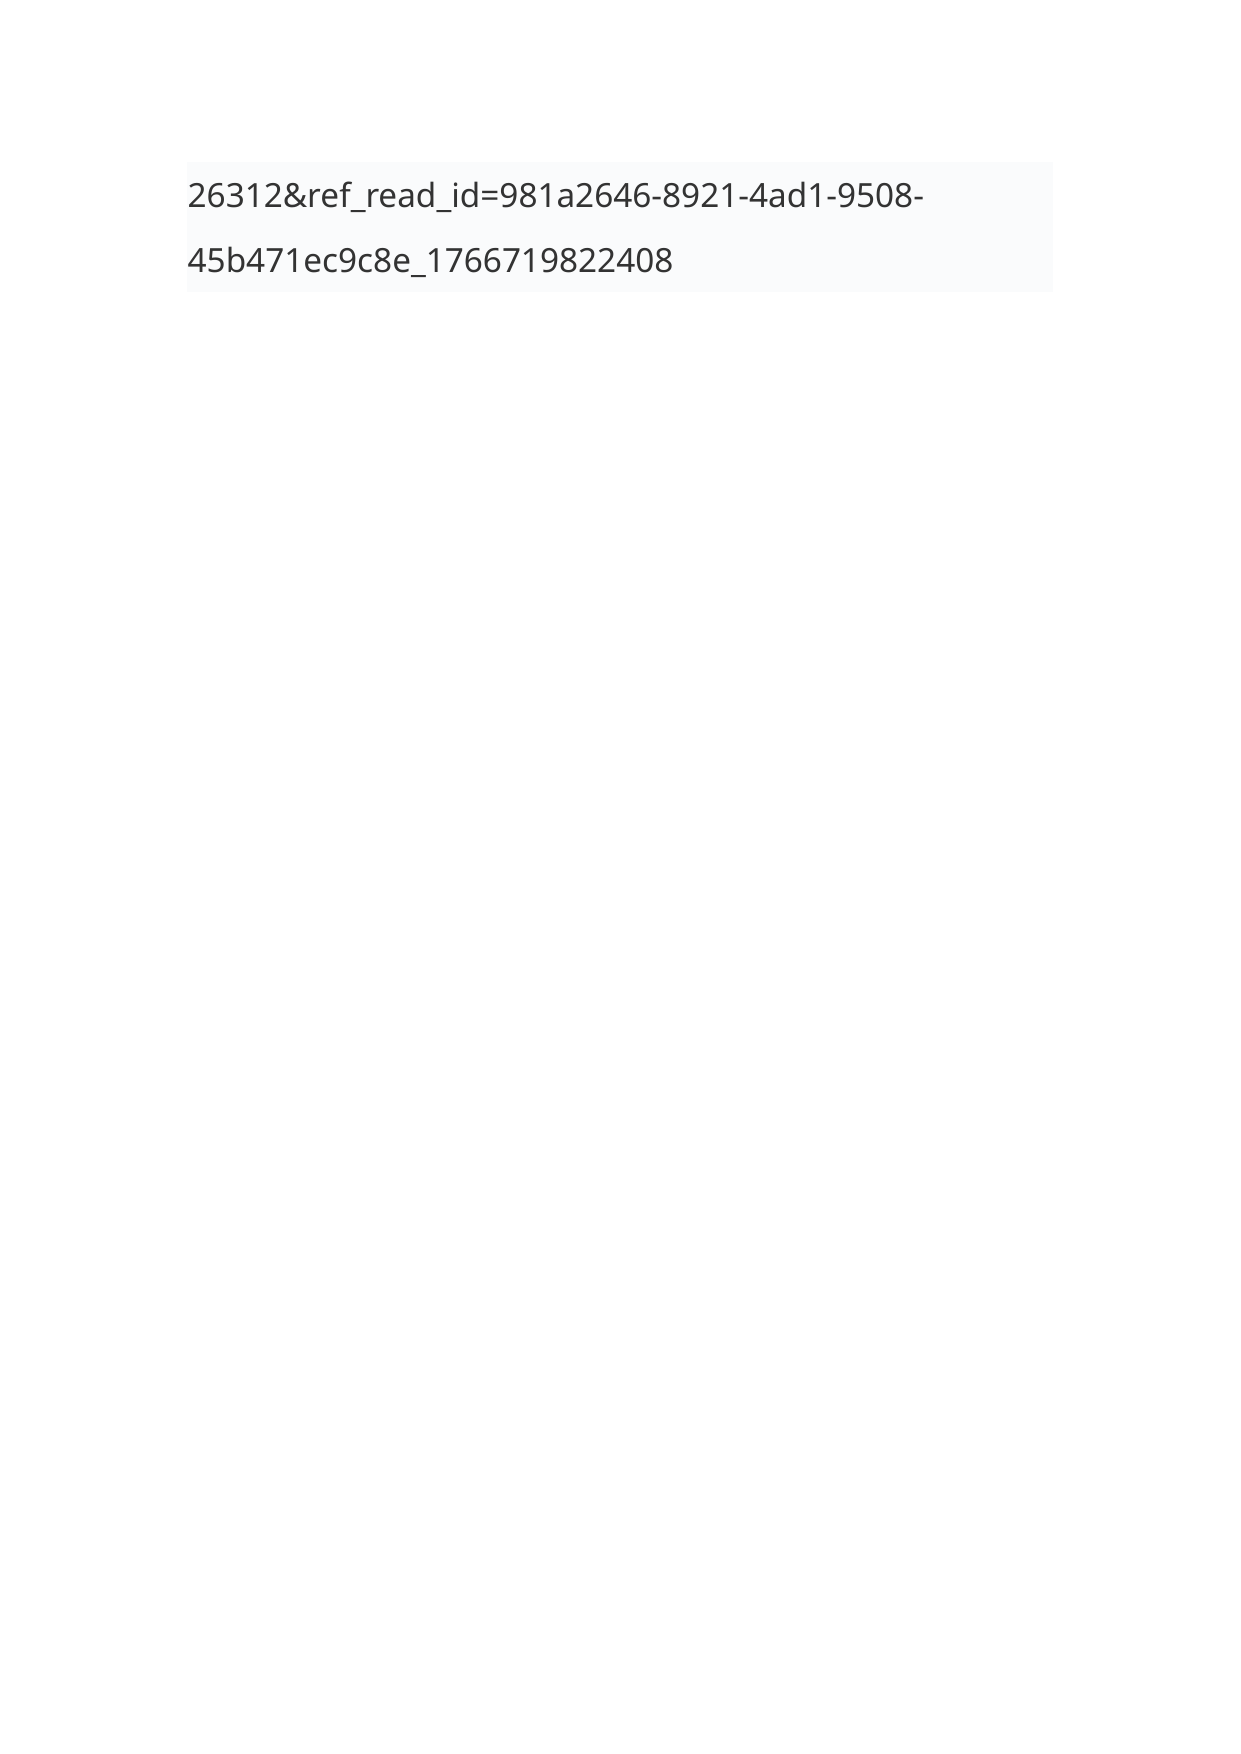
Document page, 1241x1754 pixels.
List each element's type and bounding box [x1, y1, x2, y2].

subtitle [187, 162, 1053, 292]
